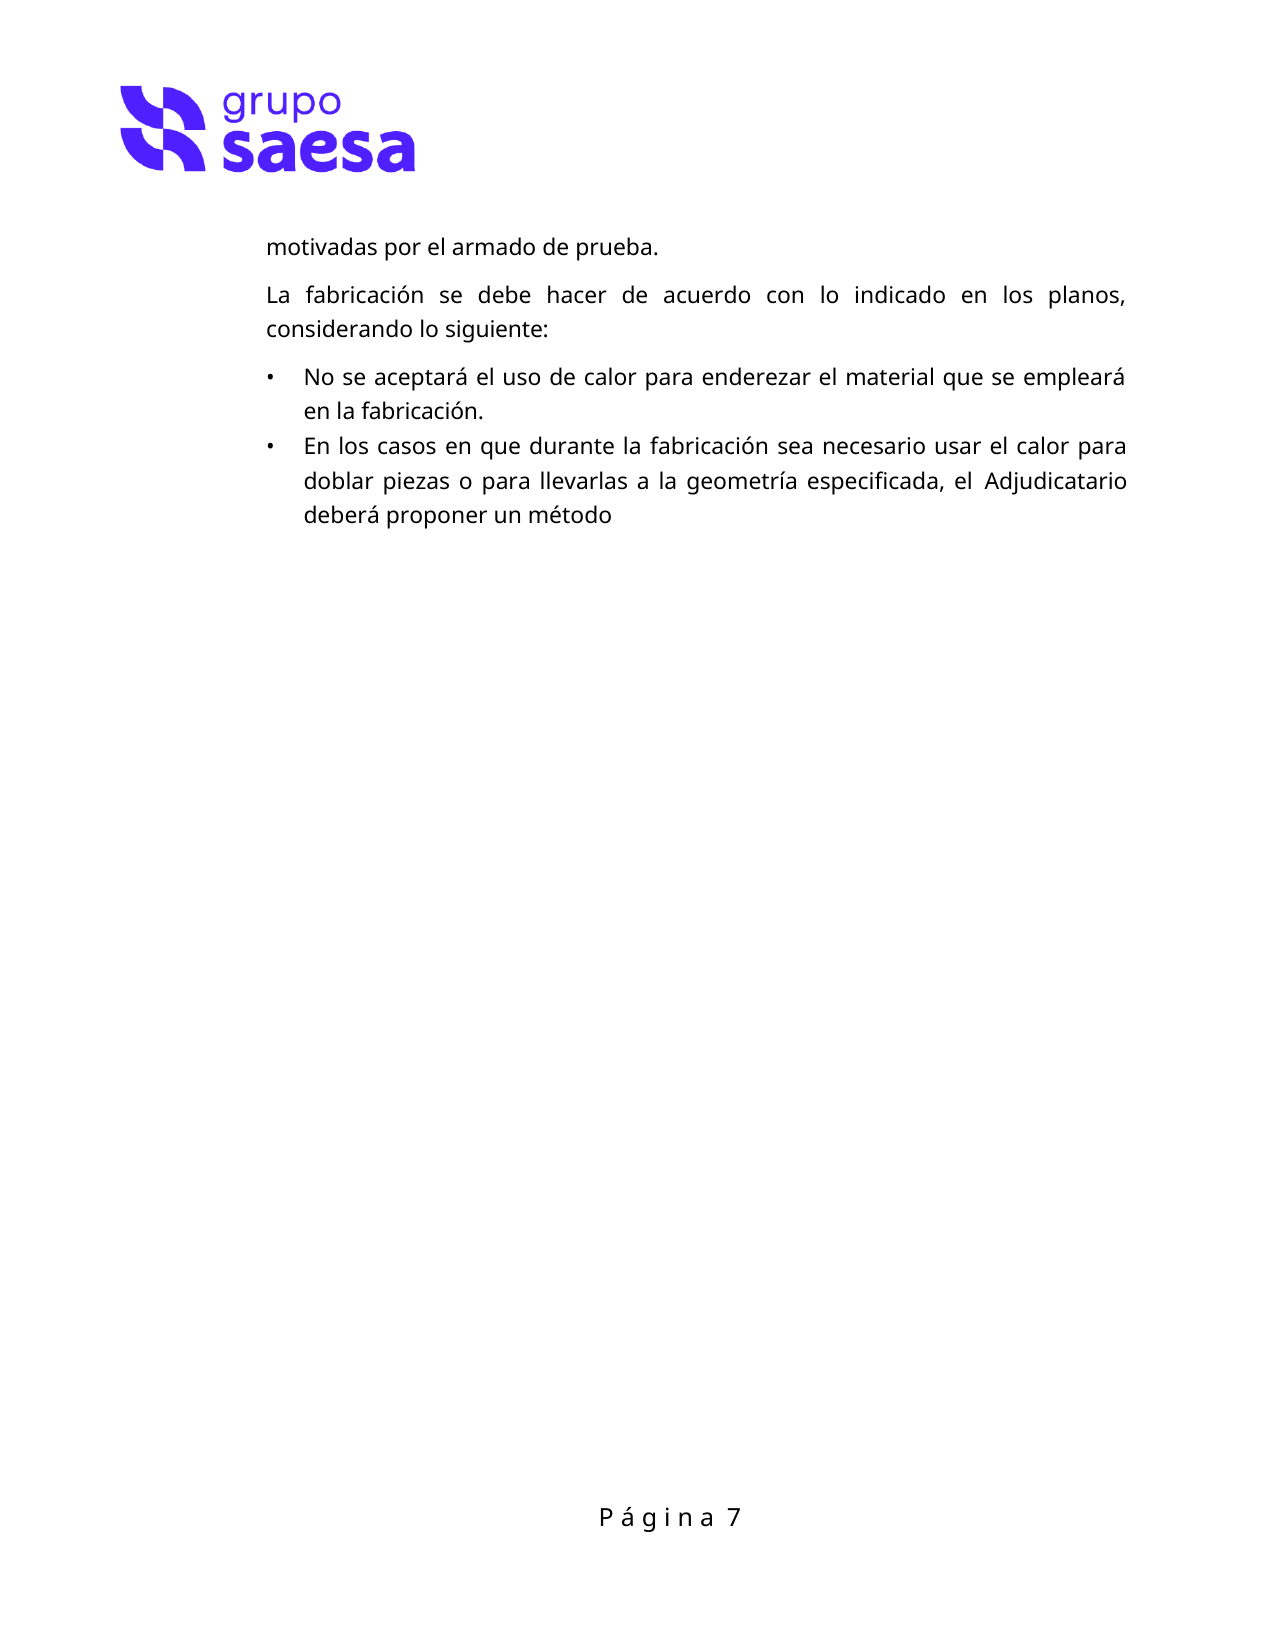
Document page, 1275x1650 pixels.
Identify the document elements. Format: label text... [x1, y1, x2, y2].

list No se aceptará el uso de calor para enderezar el material que se empleará en la fabricación. [266, 360, 1127, 426]
text La fabricación se debe hacer de acuerdo con lo indicado en los planos, considerando lo siguiente: [266, 278, 1127, 344]
picture [112, 79, 419, 175]
list En los casos en que durante la fabricación sea necesario usar el calor para doblar piezas o para llevarlas a la geometría especificada, el Adjudicatario deberá proponer un método [266, 430, 1128, 531]
